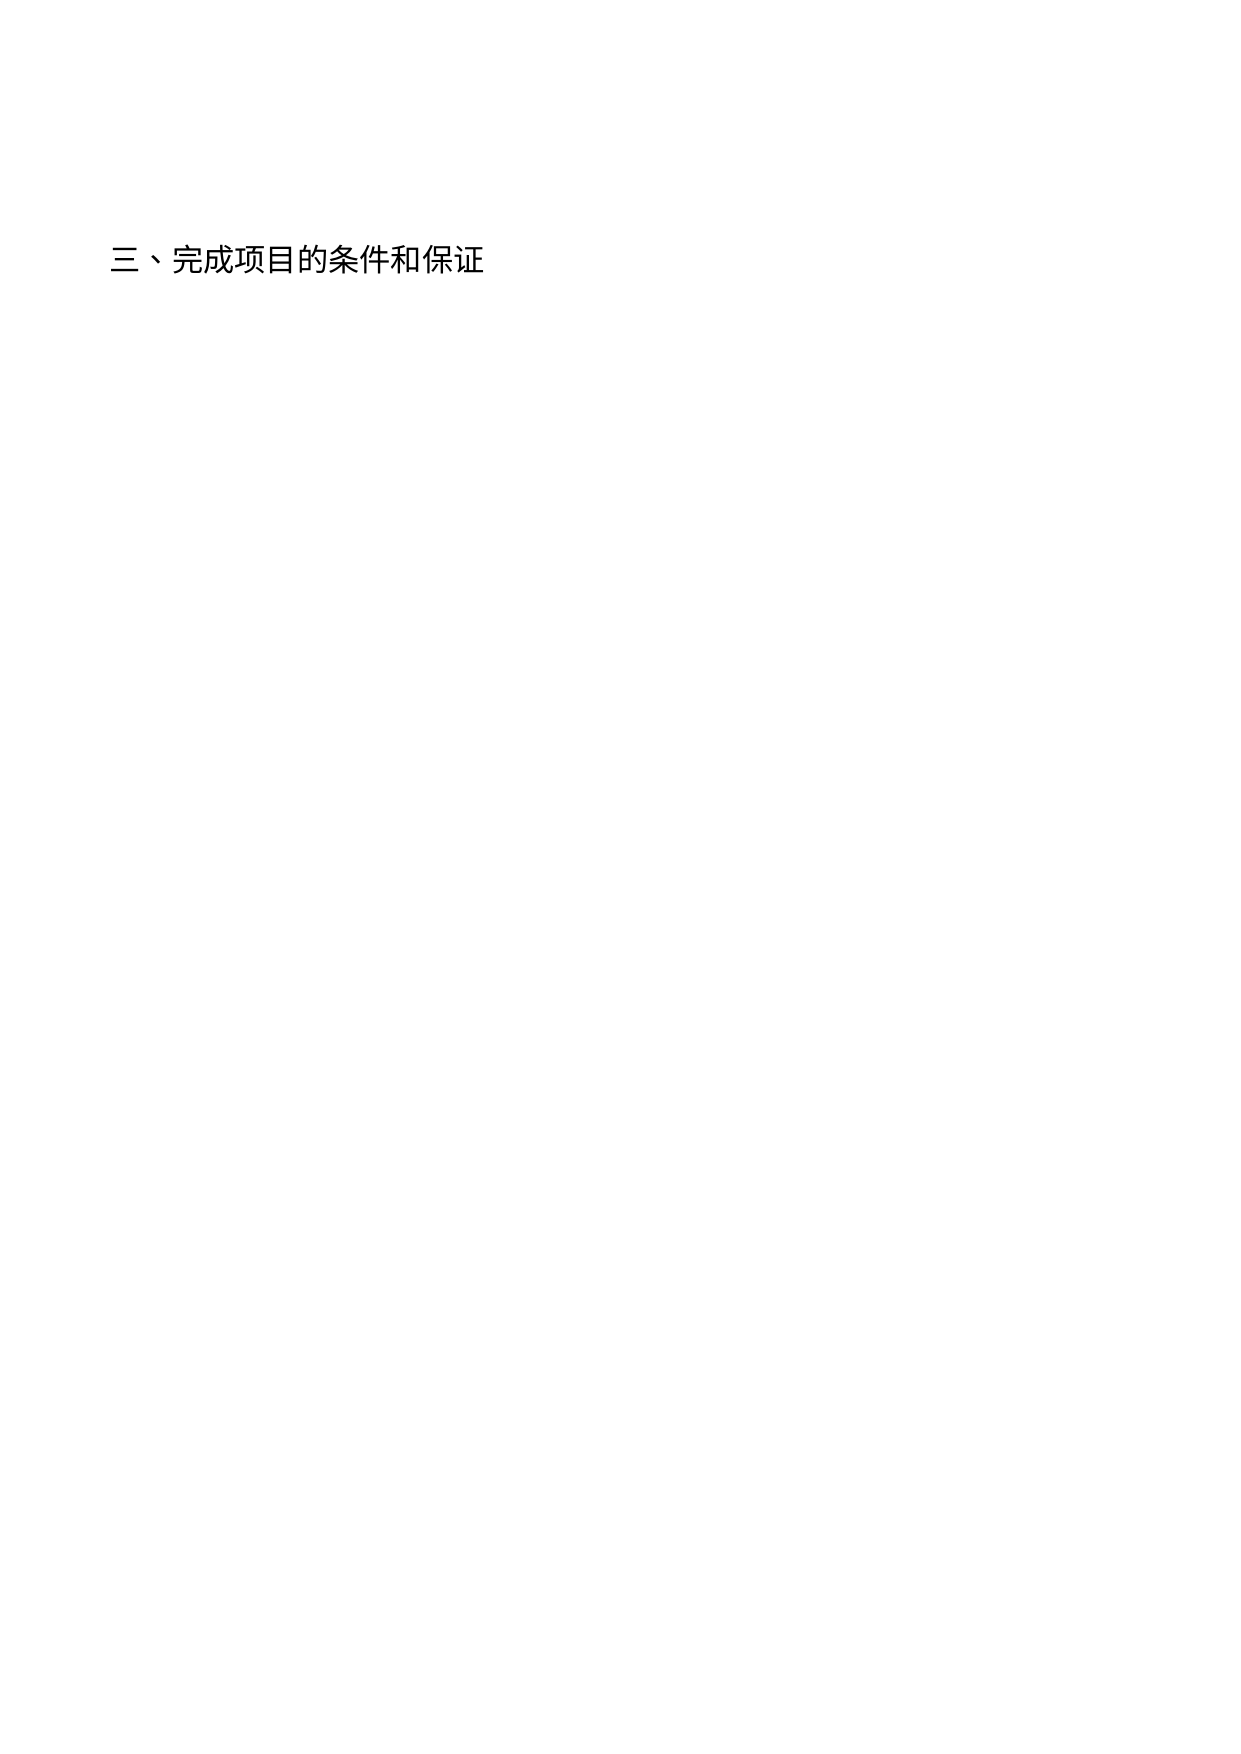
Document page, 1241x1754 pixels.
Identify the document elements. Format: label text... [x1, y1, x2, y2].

text 三、完成项目的条件和保证 [109, 235, 1081, 280]
